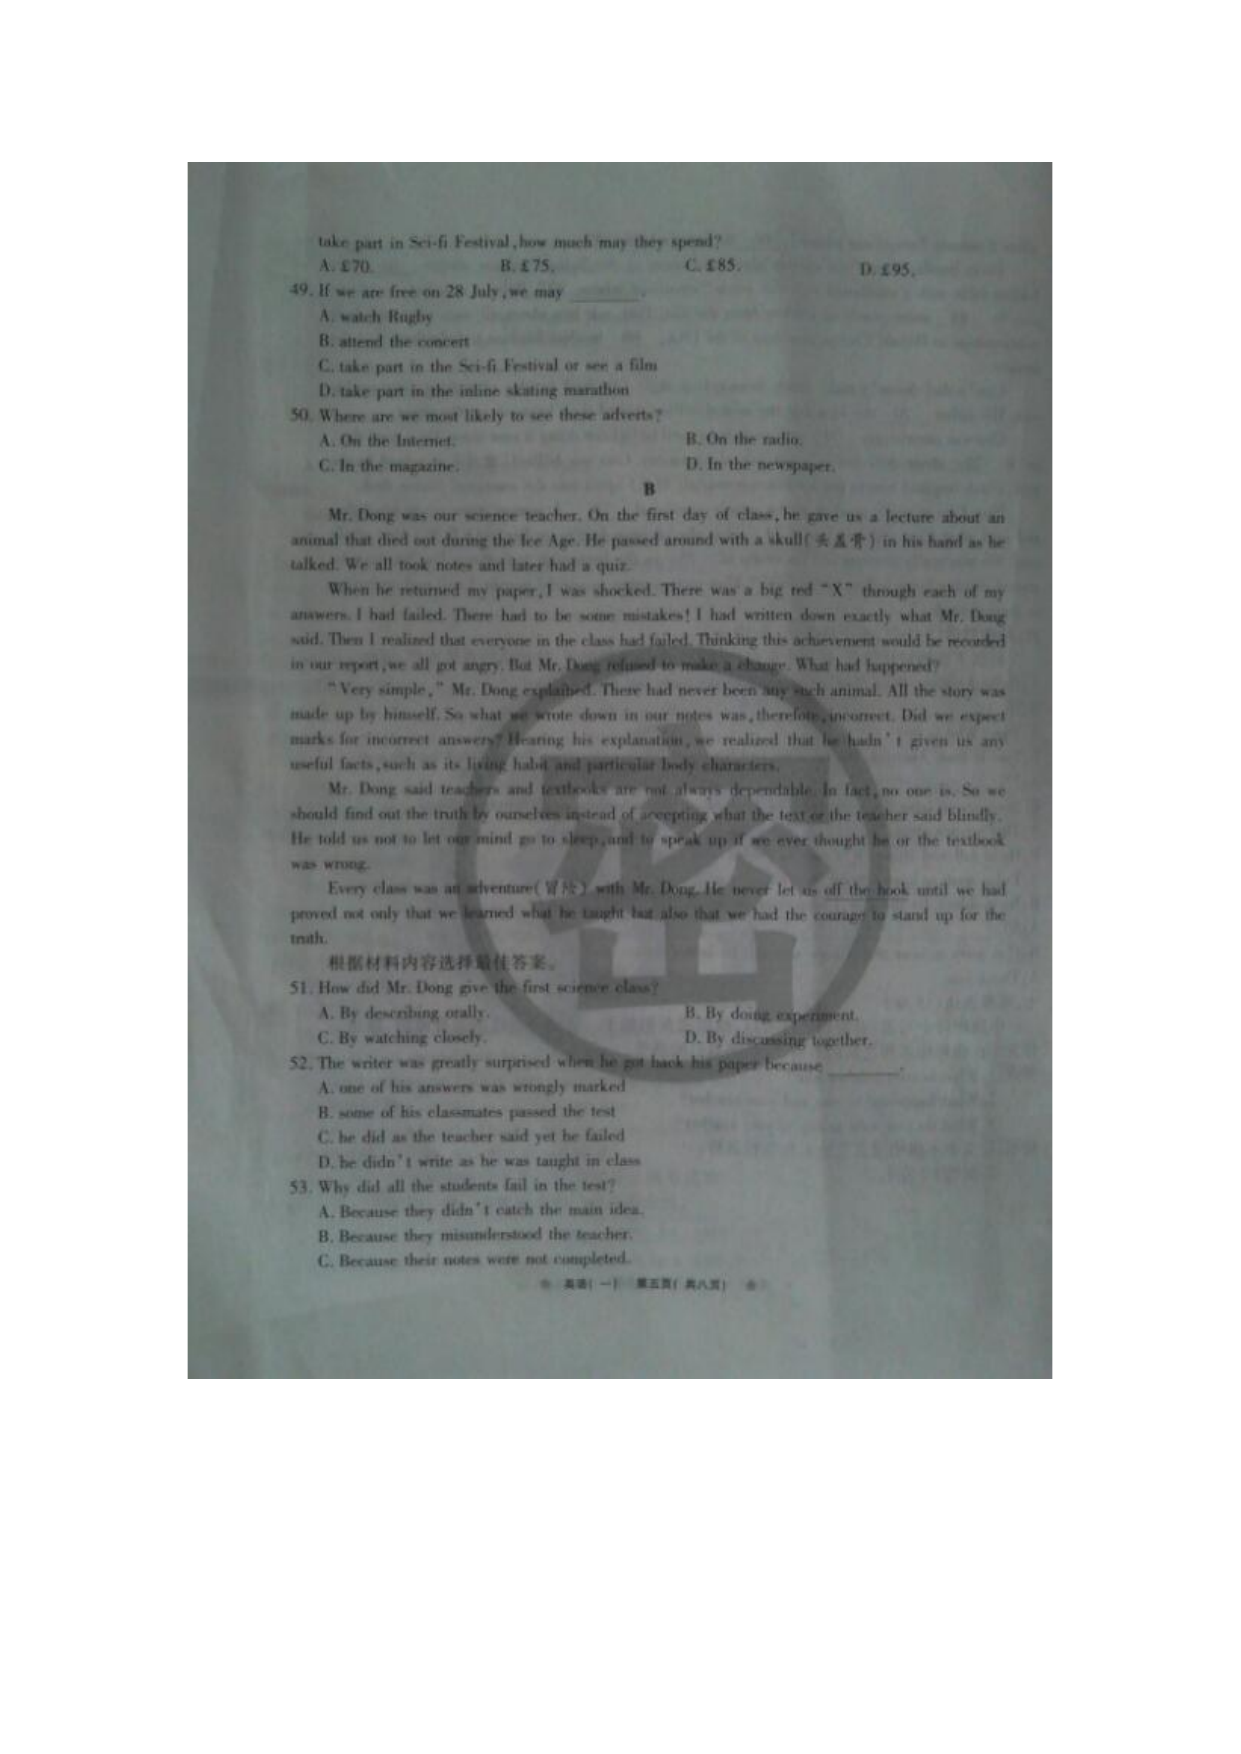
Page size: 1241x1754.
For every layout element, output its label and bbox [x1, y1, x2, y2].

picture [187, 162, 1053, 1379]
